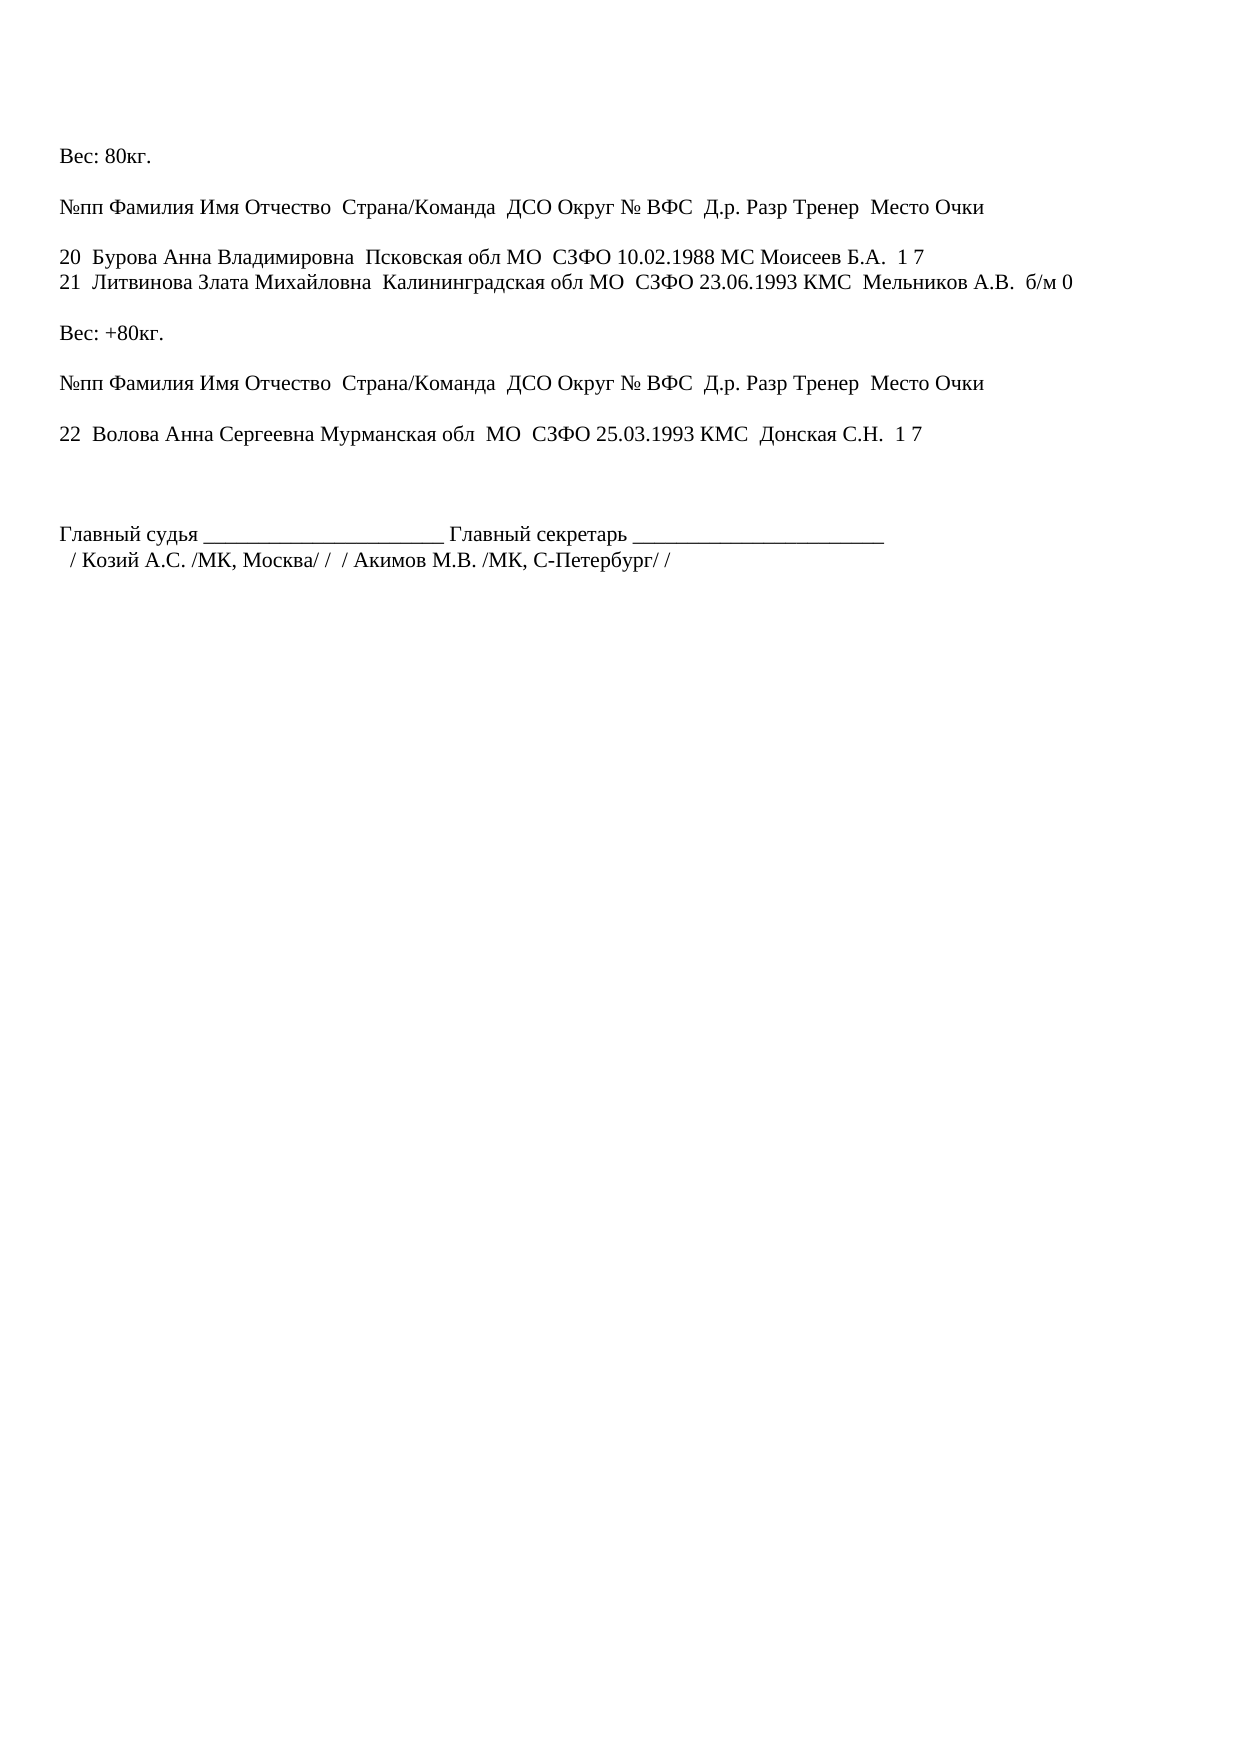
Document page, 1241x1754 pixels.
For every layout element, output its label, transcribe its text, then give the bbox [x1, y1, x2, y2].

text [59, 194, 1181, 219]
text Главный судья ______________________ Главный секретарь _______________________ [59, 521, 1181, 547]
text 22 Волова Анна Сергеевна Мурманская обл МО СЗФО 25.03.1993 КМС Донская С.Н. 1 7 [59, 421, 1181, 446]
text Вес: +80кг. [59, 320, 1181, 345]
text Вес: 80кг. [59, 143, 1181, 168]
text №пп Фамилия Имя Отчество Страна/Команда ДСО Округ № ВФС Д.р. Разр Тренер Место Очки [59, 370, 1181, 395]
text 21 Литвинова Злата Михайловна Калининградская обл МО СЗФО 23.06.1993 КМС Мельников А.В. б/м 0 [59, 269, 1181, 294]
text 20 Бурова Анна Владимировна Псковская обл МО СЗФО 10.02.1988 МС Моисеев Б.А. 1 7 [59, 244, 1181, 269]
text / Козий А.С. /МК, Москва/ / / Акимов М.В. /МК, С-Петербург/ / [59, 547, 1181, 572]
